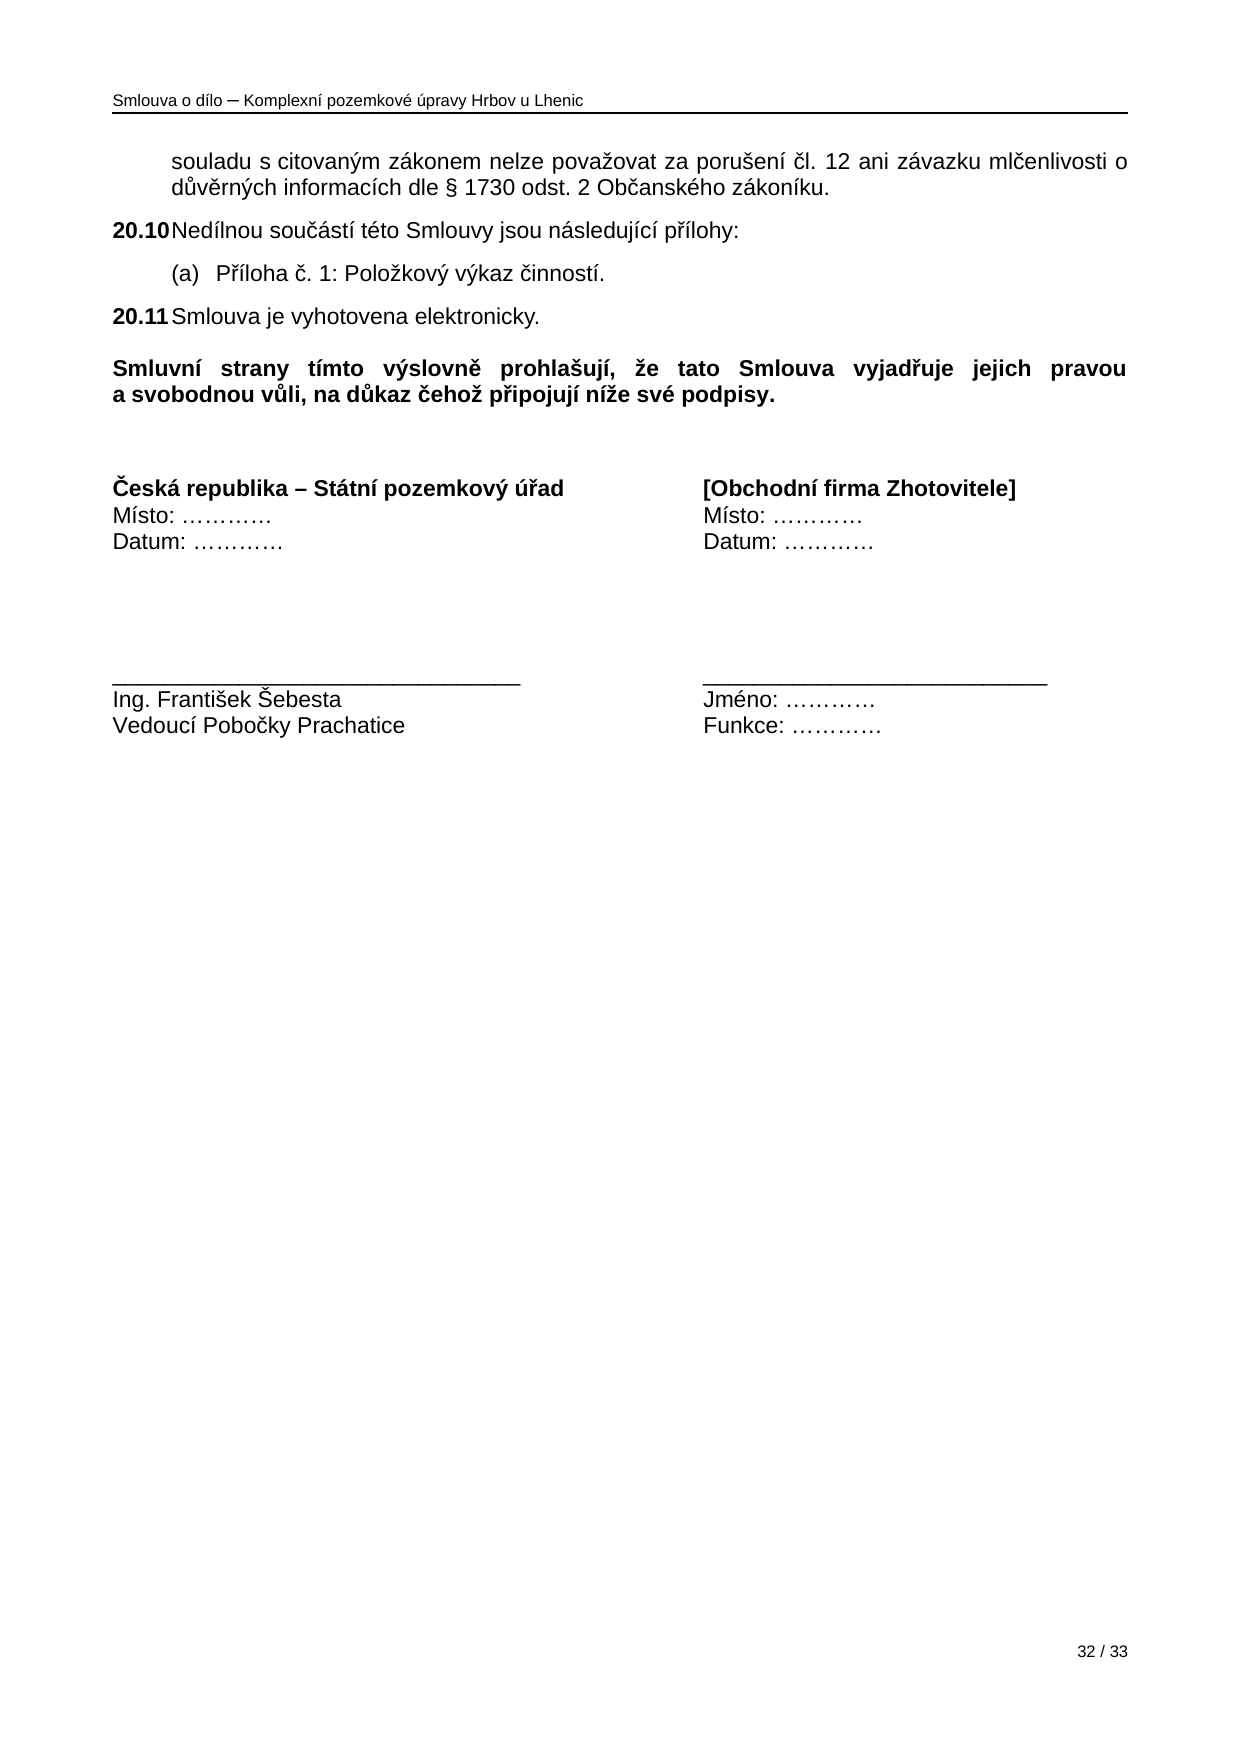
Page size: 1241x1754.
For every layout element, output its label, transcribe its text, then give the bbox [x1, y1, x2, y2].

text Ing. František Šebesta Jméno: ………… [112, 686, 1128, 712]
list Příloha č. 1: Položkový výkaz činností. [171, 260, 1128, 286]
text Datum: ………… Datum: ………… [112, 528, 1128, 554]
text ________________________________ ___________________________ [112, 660, 1128, 686]
text Smlouva je vyhotovena elektronicky. [112, 303, 1128, 329]
text Místo: ………… Místo: ………… [112, 502, 1128, 528]
text Vedoucí Pobočky Prachatice Funkce: ………… [112, 712, 1128, 739]
text Česká republika – Státní pozemkový úřad [Obchodní firma Zhotovitele] [112, 475, 1128, 502]
text Smluvní strany tímto výslovně prohlašují, že tato Smlouva vyjadřuje jejich pravou a svobodnou vůli, na důkaz čehož připojují níže své podpisy. [112, 354, 1128, 407]
text Nedílnou součástí této Smlouvy jsou následující přílohy: [112, 217, 1128, 243]
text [112, 148, 1128, 200]
